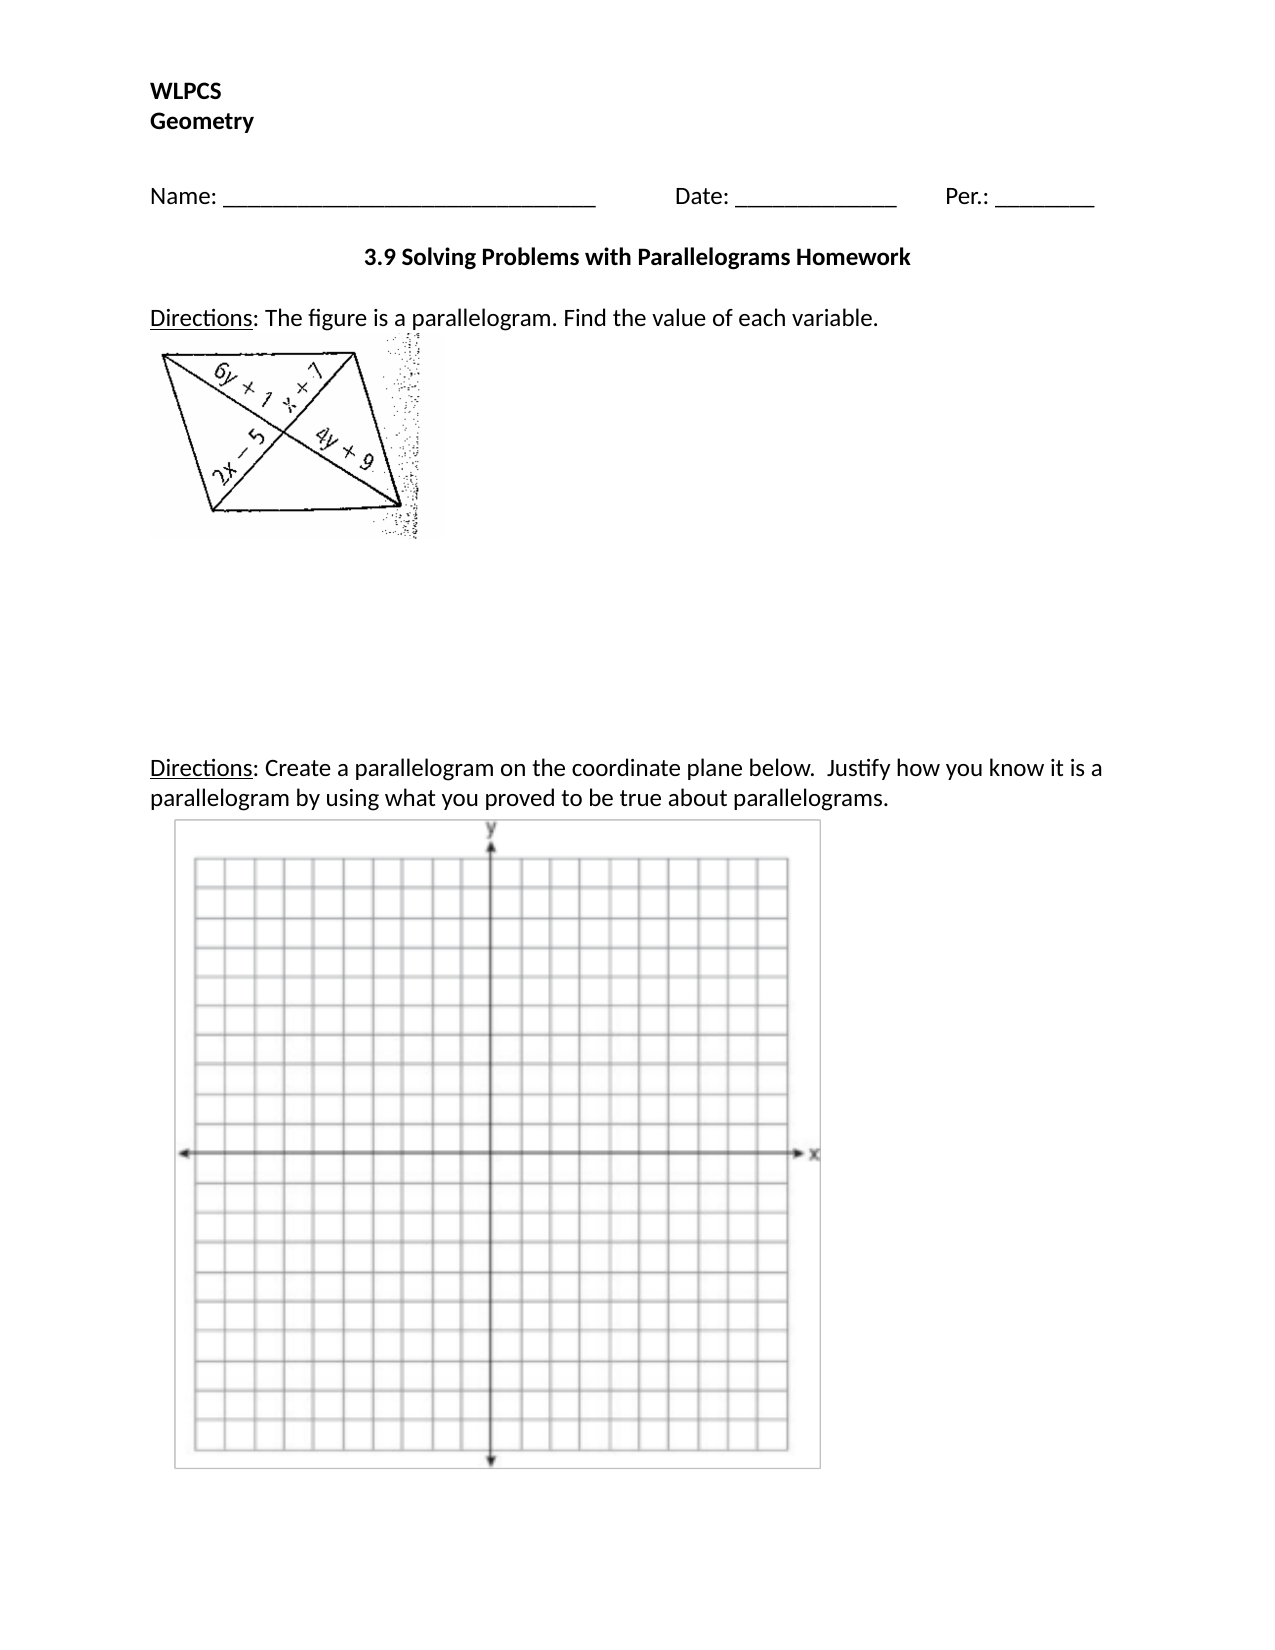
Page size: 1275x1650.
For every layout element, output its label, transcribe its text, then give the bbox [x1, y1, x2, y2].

text 3.9 Solving Problems with Parallelograms Homework [150, 242, 1125, 272]
text Directions: Create a parallelogram on the coordinate plane below. Justify how you know it is a parallelogram by using what you proved to be true about parallelograms. [150, 752, 1125, 813]
text Name: ______________________________ Date: _____________ Per.: ________ [150, 181, 1125, 211]
picture [150, 333, 444, 539]
text Directions: The figure is a parallelogram. Find the value of each variable. [150, 303, 1125, 333]
